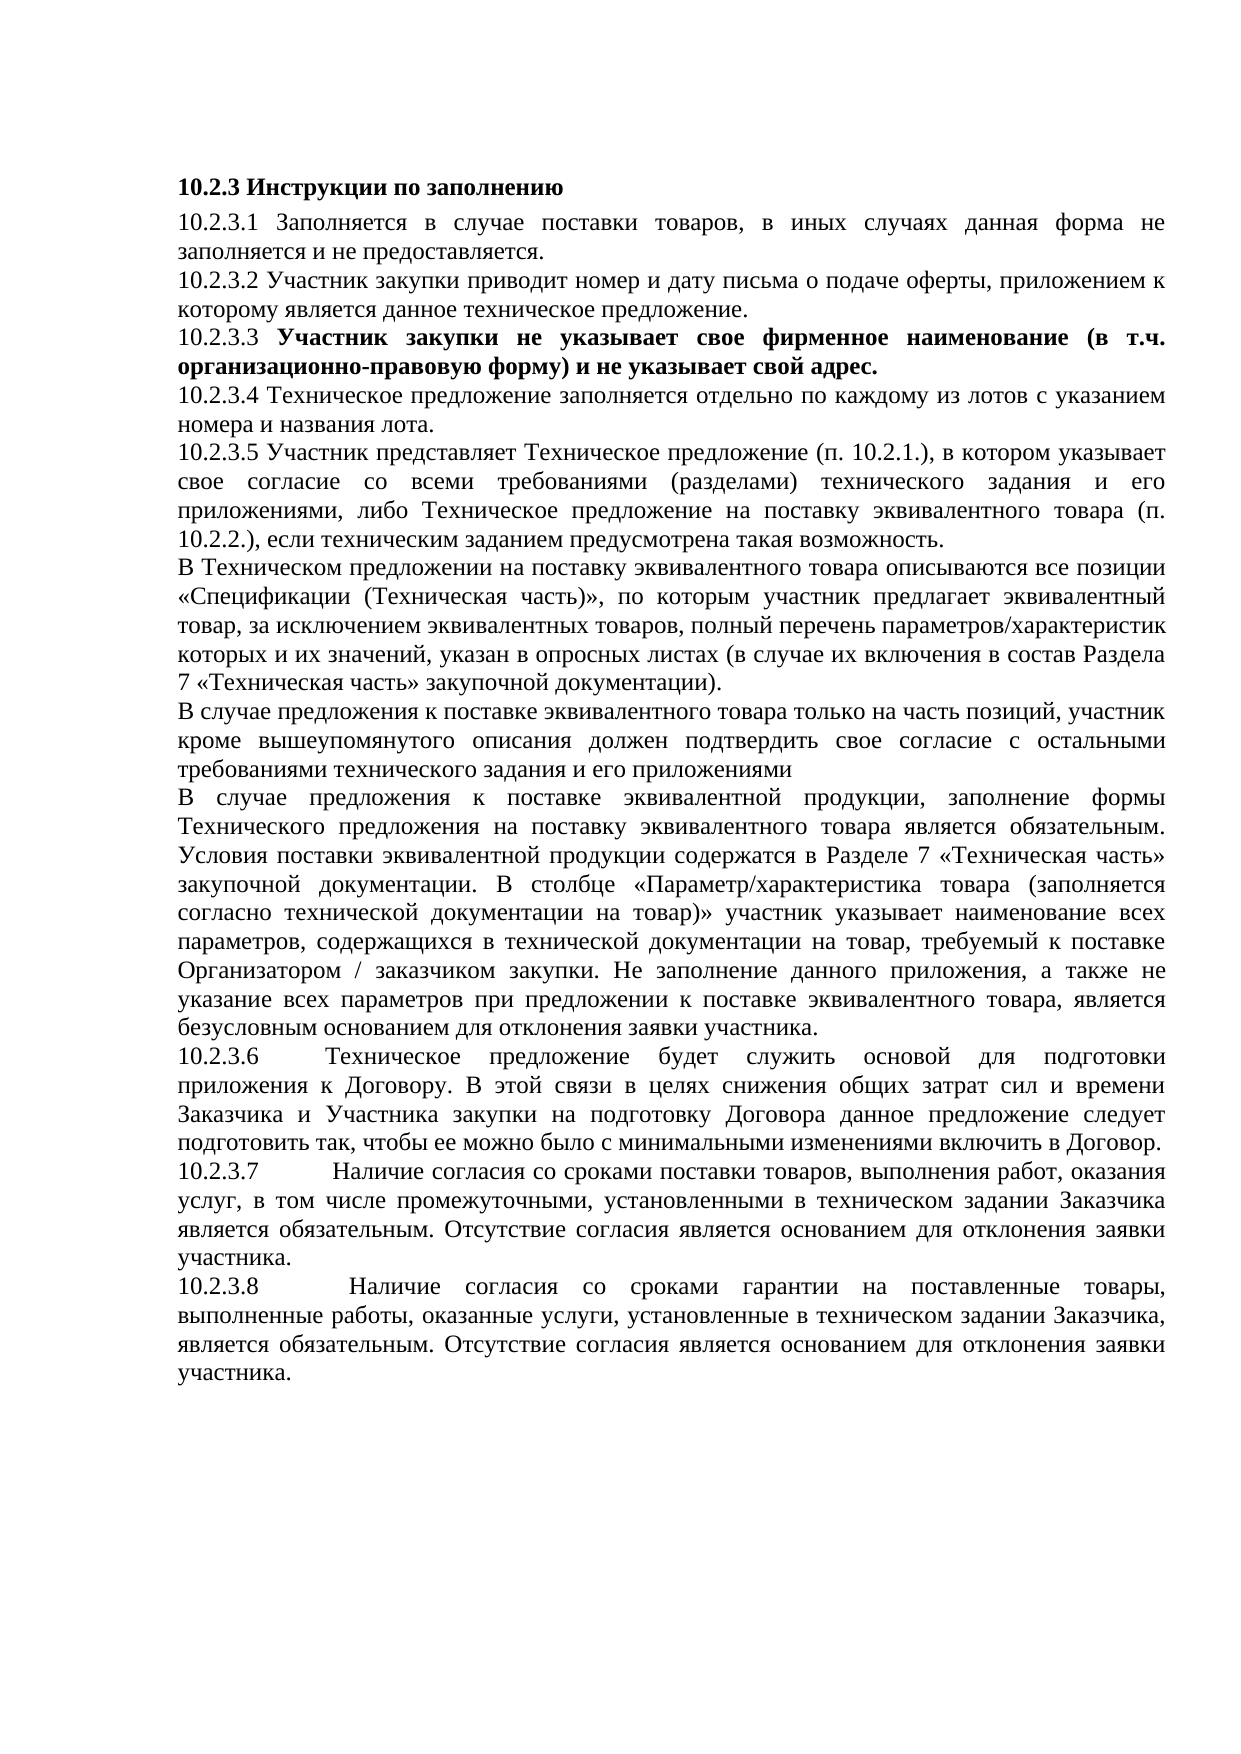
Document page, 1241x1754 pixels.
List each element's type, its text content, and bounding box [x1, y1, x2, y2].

text В случае предложения к поставке эквивалентного товара только на часть позиций, участник кроме вышеупомянутого описания должен подтвердить свое согласие с остальными требованиями технического задания и его приложениями [177, 696, 1167, 782]
text 10.2.3 Инструкции по заполнению [177, 172, 1167, 201]
list Техническое предложение будет служить основой для подготовки приложения к Договору. В этой связи в целях снижения общих затрат сил и времени Заказчика и Участника закупки на подготовку Договора данное предложение следует подготовить так, чтобы ее можно было с минимальными изменениями включить в Договор. [177, 1041, 1167, 1156]
text 10.2.3.4 Техническое предложение заполняется отдельно по каждому из лотов с указанием номера и названия лота. [177, 380, 1167, 437]
text 10.2.3.1 Заполняется в случае поставки товаров, в иных случаях данная форма не заполняется и не предоставляется. [177, 207, 1167, 265]
list Наличие согласия со сроками гарантии на поставленные товары, выполненные работы, оказанные услуги, установленные в техническом задании Заказчика, является обязательным. Отсутствие согласия является основанием для отклонения заявки участника. [177, 1271, 1167, 1386]
text 10.2.3.3 Участник закупки не указывает свое фирменное наименование (в т.ч. организационно-правовую форму) и не указывает свой адрес. [177, 322, 1167, 380]
list Наличие согласия со сроками поставки товаров, выполнения работ, оказания услуг, в том числе промежуточными, установленными в техническом задании Заказчика является обязательным. Отсутствие согласия является основанием для отклонения заявки участника. [177, 1156, 1167, 1271]
text В Техническом предложении на поставку эквивалентного товара описываются все позиции «Спецификации (Техническая часть)», по которым участник предлагает эквивалентный товар, за исключением эквивалентных товаров, полный перечень параметров/характеристик которых и их значений, указан в опросных листах (в случае их включения в состав Раздела 7 «Техническая часть» закупочной документации). [177, 552, 1167, 696]
text В случае предложения к поставке эквивалентной продукции, заполнение формы Технического предложения на поставку эквивалентного товара является обязательным. Условия поставки эквивалентной продукции содержатся в Разделе 7 «Техническая часть» закупочной документации. В столбце «Параметр/характеристика товара (заполняется согласно технической документации на товар)» участник указывает наименование всех параметров, содержащихся в технической документации на товар, требуемый к поставке Организатором / заказчиком закупки. Не заполнение данного приложения, а также не указание всех параметров при предложении к поставке эквивалентного товара, является безусловным основанием для отклонения заявки участника. [177, 782, 1167, 1041]
text 10.2.3.2 Участник закупки приводит номер и дату письма о подаче оферты, приложением к которому является данное техническое предложение. [177, 265, 1167, 322]
text 10.2.3.5 Участник представляет Техническое предложение (п. 10.2.1.), в котором указывает свое согласие со всеми требованиями (разделами) технического задания и его приложениями, либо Техническое предложение на поставку эквивалентного товара (п. 10.2.2.), если техническим заданием предусмотрена такая возможность. [177, 437, 1167, 552]
